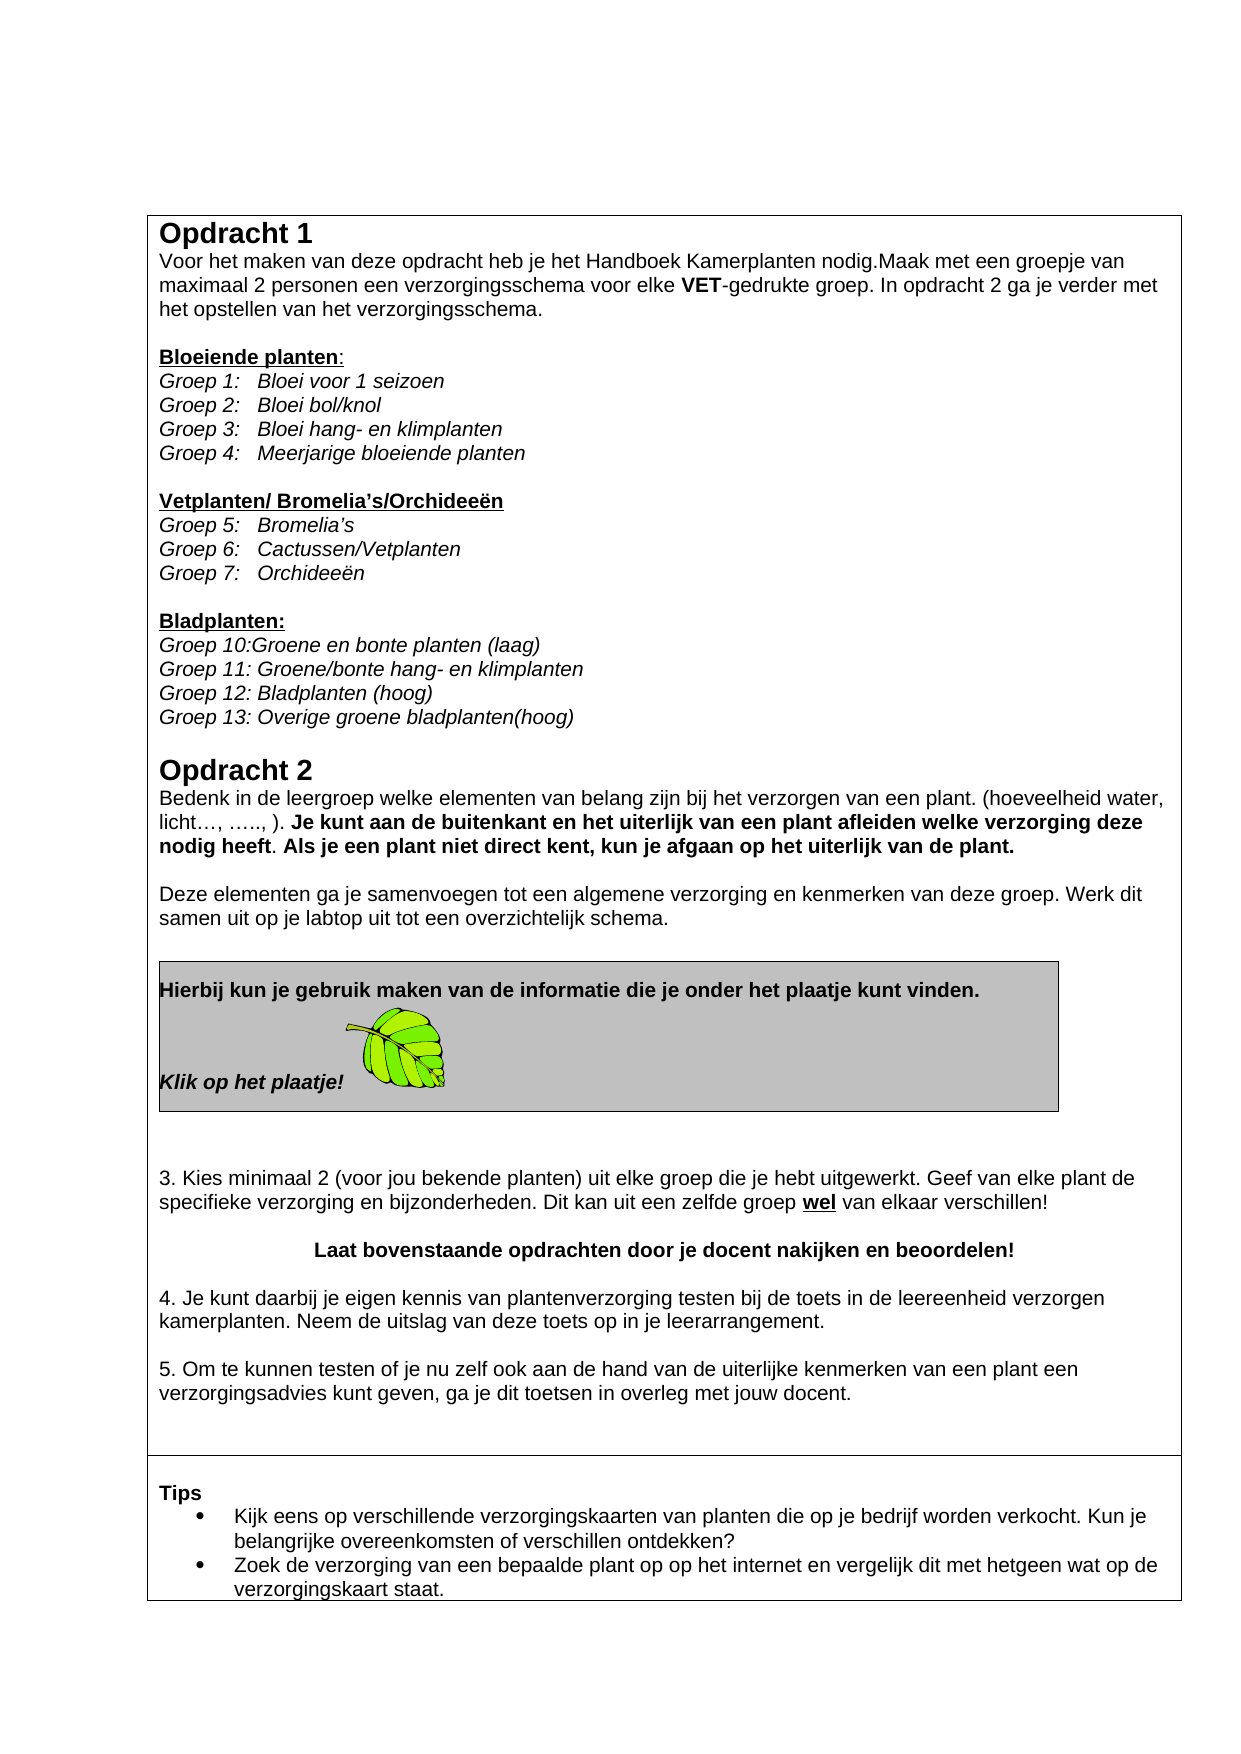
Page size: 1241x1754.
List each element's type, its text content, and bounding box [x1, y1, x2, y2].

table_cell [148, 1456, 1181, 1600]
table_header Opdracht 1 Voor het maken van deze opdracht heb je het Handboek Kamerplanten nodig.Maak met een groepje van maximaal 2 personen een verzorgingsschema voor elke VET-gedrukte groep. In opdracht 2 ga je verder met het opstellen van het verzorgingsschema. Bloeiende planten: Groep 1: Bloei voor 1 seizoen Groep 2: Bloei bol/knol Groep 3: Bloei hang- en klimplanten Groep 4: Meerjarige bloeiende planten Vetplanten/ Bromelia’s/Orchideeën Groep 5: Bromelia’s Groep 6: Cactussen/Vetplanten Groep 7: Orchideeën Bladplanten: Groep 10:Groene en bonte planten (laag) Groep 11: Groene/bonte hang- en klimplanten Groep 12: Bladplanten (hoog) Groep 13: Overige groene bladplanten(hoog) Opdracht 2 Bedenk in de leergroep welke elementen van belang zijn bij het verzorgen van een plant. (hoeveelheid water, licht…, ….., ). Je kunt aan de buitenkant en het uiterlijk van een plant afleiden welke verzorging deze nodig heeft. Als je een plant niet direct kent, kun je afgaan op het uiterlijk van de plant. Deze elementen ga je samenvoegen tot een algemene verzorging en kenmerken van deze groep. Werk dit samen uit op je labtop uit tot een overzichtelijk schema. Hierbij kun je gebruik maken van de informatie die je onder het plaatje kunt vinden. Klik op het plaatje! 3. Kies minimaal 2 (voor jou bekende planten) uit elke groep die je hebt uitgewerkt. Geef van elke plant de specifieke verzorging en bijzonderheden. Dit kan uit een zelfde groep wel van elkaar verschillen! Laat bovenstaande opdrachten door je docent nakijken en beoordelen! 4. Je kunt daarbij je eigen kennis van plantenverzorging testen bij de toets in de leereenheid verzorgen kamerplanten. Neem de uitslag van deze toets op in je leerarrangement. 5. Om te kunnen testen of je nu zelf ook aan de hand van de uiterlijke kenmerken van een plant een verzorgingsadvies kunt geven, ga je dit toetsen in overleg met jouw docent. [148, 216, 1181, 1455]
